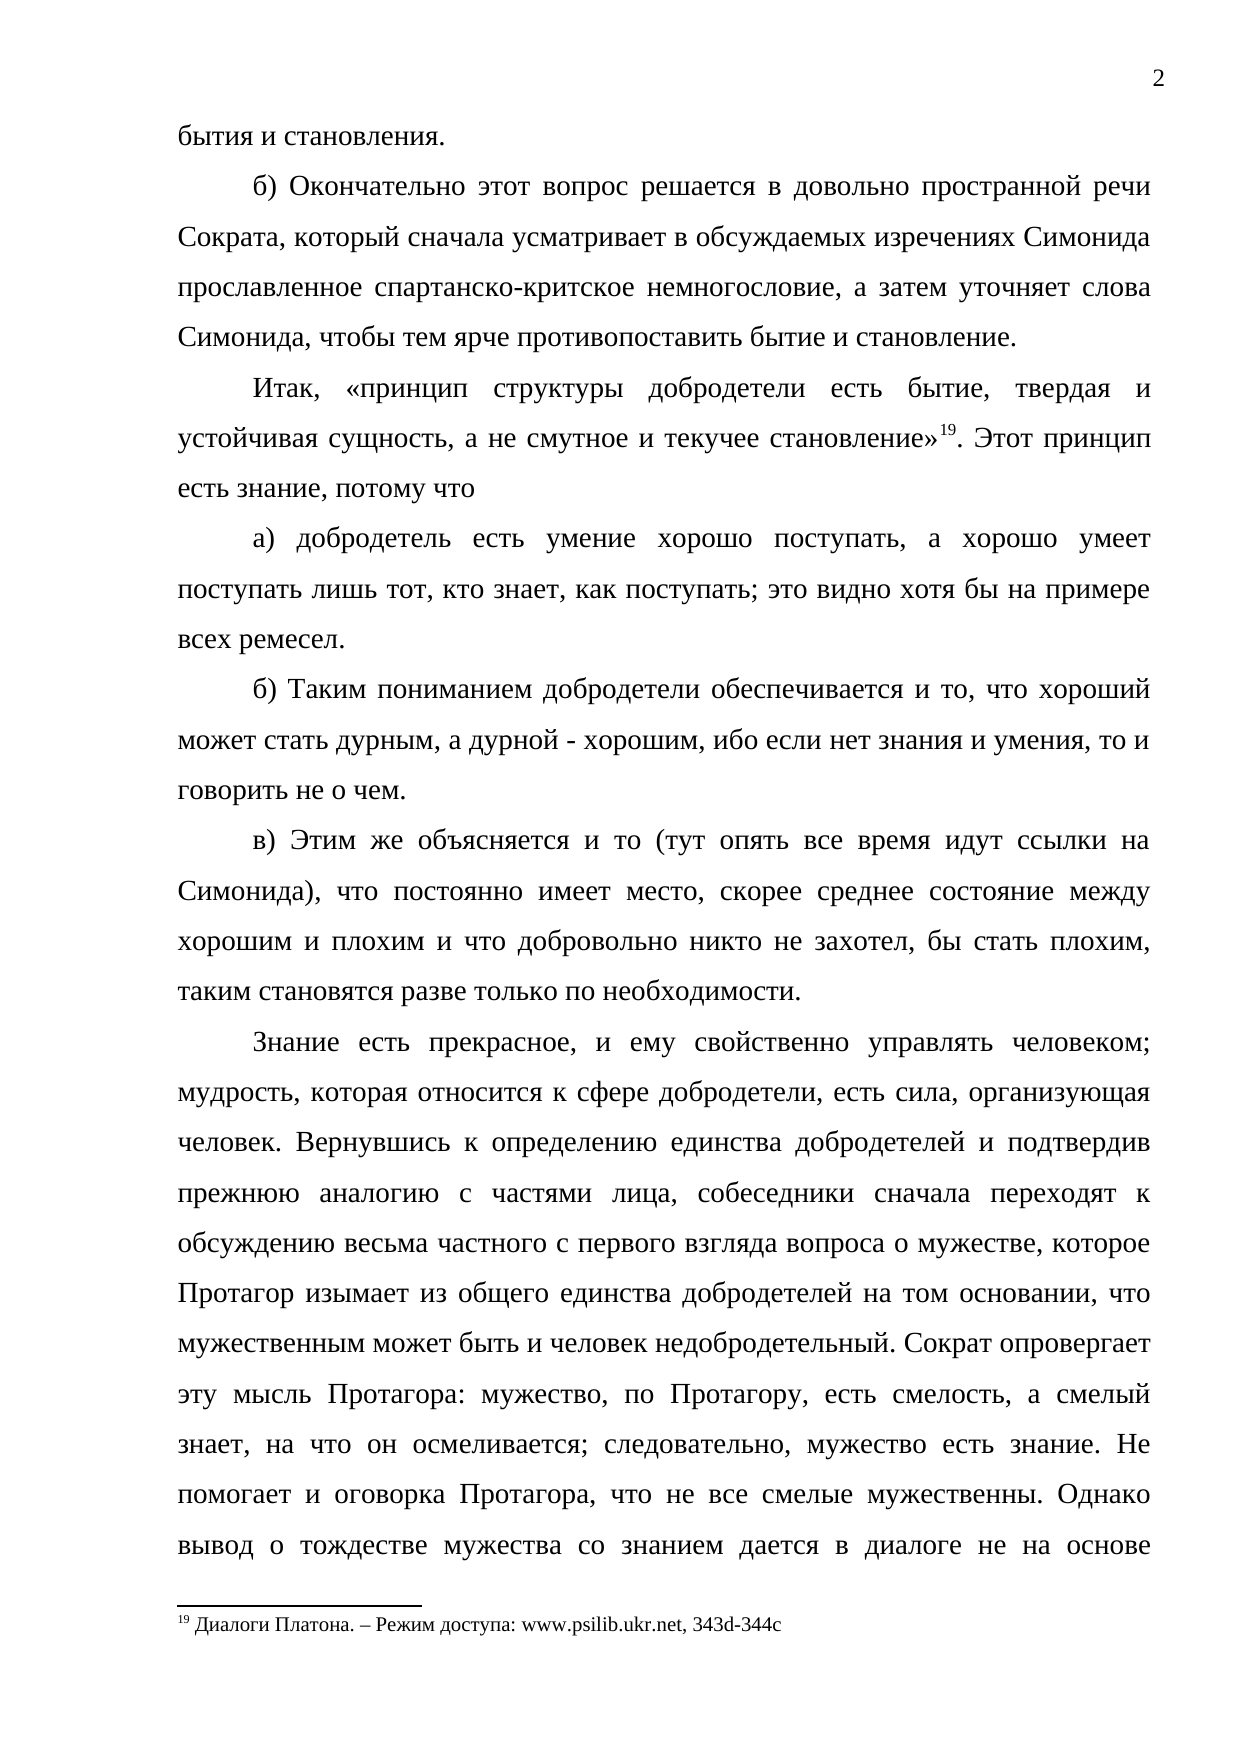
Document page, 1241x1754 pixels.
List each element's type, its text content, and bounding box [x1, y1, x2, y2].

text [177, 118, 1152, 152]
text б) Окончательно этот вопрос решается в довольно пространной речи Сократа, который сначала усматривает в обсуждаемых изречениях Симонида прославленное спартанско-критское немногословие, а затем уточняет слова Симонида, чтобы тем ярче противопоставить бытие и становление. [177, 168, 1152, 353]
text б) Таким пониманием добродетели обеспечивается и то, что хороший может стать дурным, а дурной - хорошим, ибо если нет знания и умения, то и говорить не о чем. [177, 672, 1152, 806]
text а) добродетель есть умение хорошо поступать, а хорошо умеет поступать лишь тот, кто знает, как поступать; это видно хотя бы на примере всех ремесел. [177, 521, 1152, 655]
text Итак, «принцип структуры добродетели есть бытие, твердая и устойчивая сущность, а не смутное и текучее становление». Этот принцип есть знание, потому что [177, 370, 1152, 504]
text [177, 1024, 1152, 1560]
text в) Этим же объясняется и то (тут опять все время идут ссылки на Симонида), что постоянно имеет место, скорее среднее состояние между хорошим и плохим и что добровольно никто не захотел, бы стать плохим, таким становятся разве только по необходимости. [177, 822, 1152, 1007]
